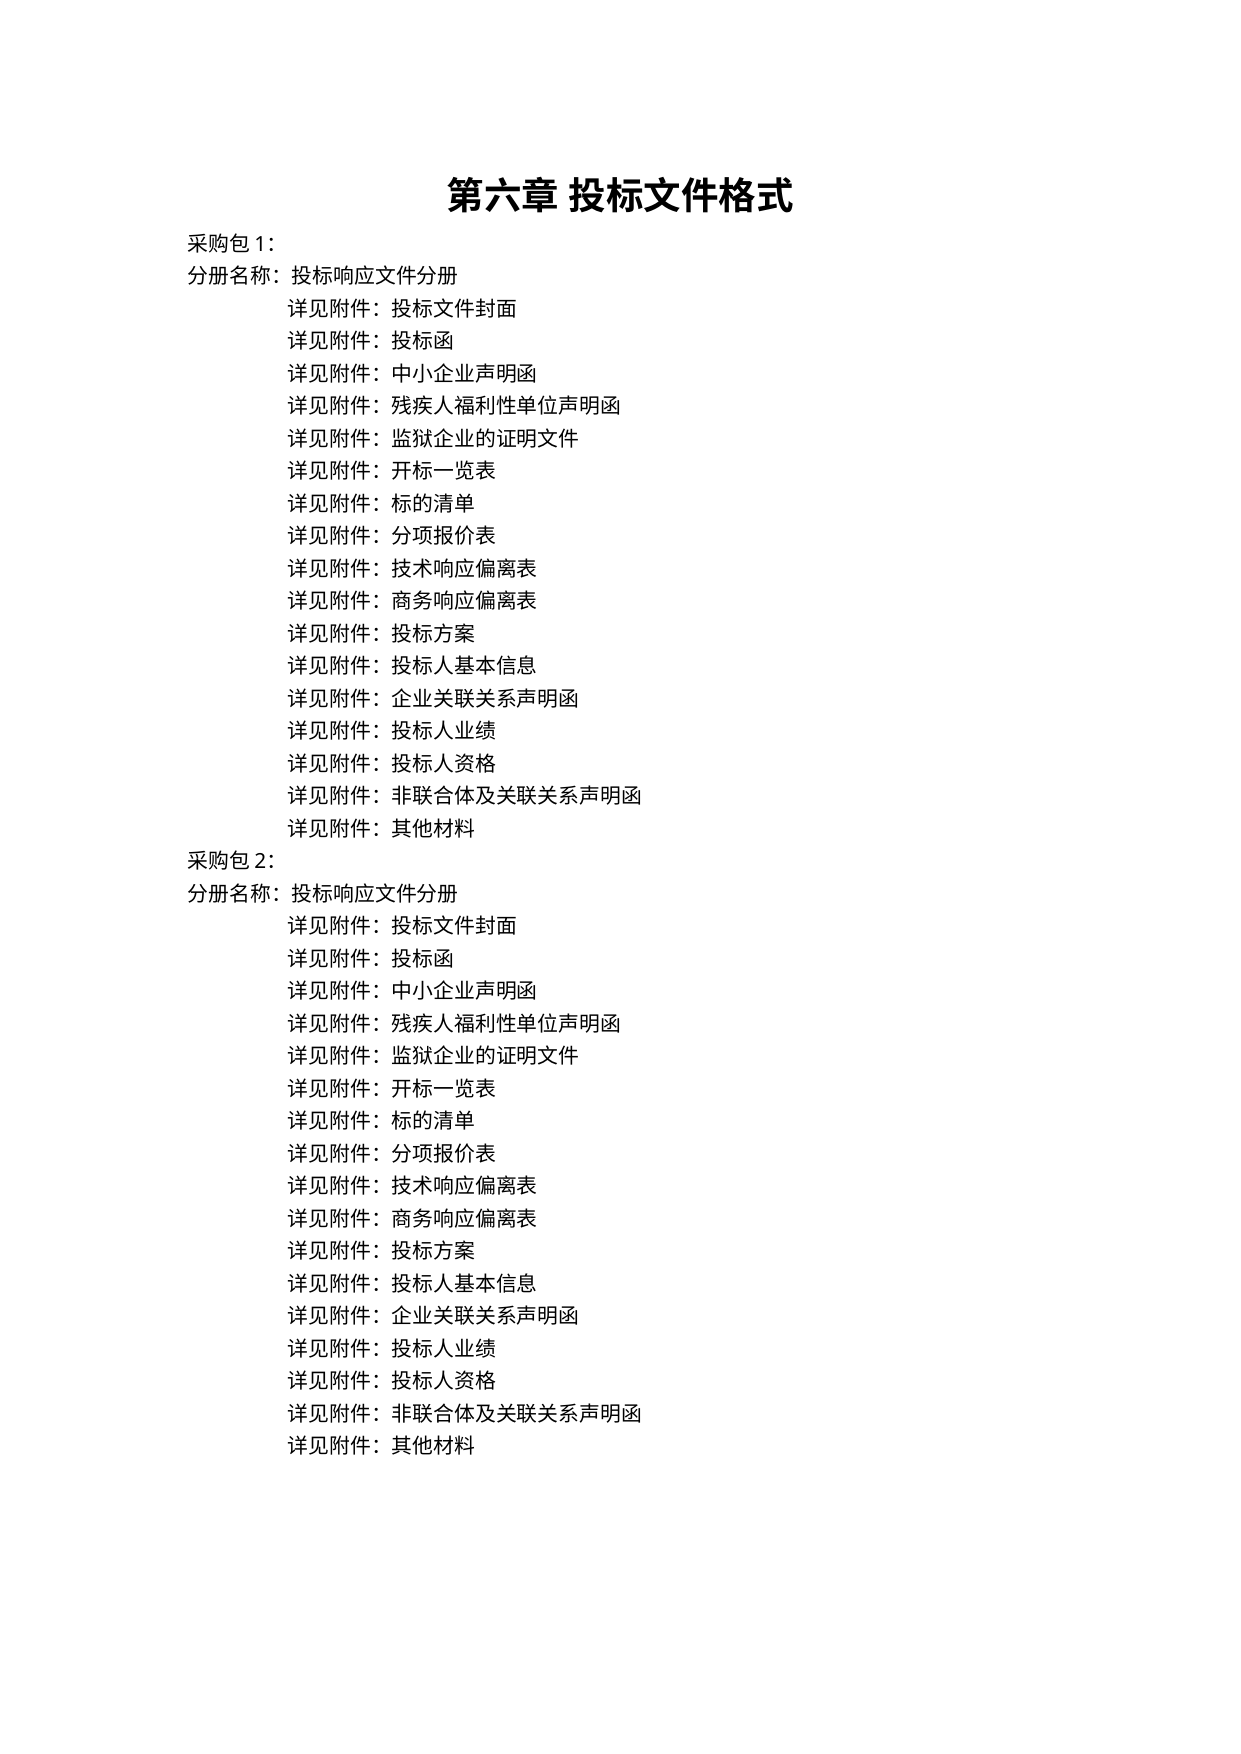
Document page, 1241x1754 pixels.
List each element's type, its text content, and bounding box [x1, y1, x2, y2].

text 详见附件：投标人业绩 [187, 1332, 1053, 1364]
text 详见附件：中小企业声明函 [187, 974, 1053, 1007]
text 详见附件：投标文件封面 [187, 909, 1053, 942]
text 详见附件：非联合体及关联关系声明函 [187, 779, 1053, 812]
text 详见附件：监狱企业的证明文件 [187, 1039, 1053, 1072]
text 详见附件：分项报价表 [187, 519, 1053, 552]
text 详见附件：中小企业声明函 [187, 357, 1053, 389]
text 详见附件：投标方案 [187, 617, 1053, 649]
text 详见附件：标的清单 [187, 487, 1053, 519]
text 详见附件：投标人资格 [187, 1364, 1053, 1397]
text 详见附件：标的清单 [187, 1104, 1053, 1137]
text 详见附件：商务响应偏离表 [187, 584, 1053, 617]
text 详见附件：投标函 [187, 324, 1053, 357]
text 详见附件：投标人基本信息 [187, 1267, 1053, 1299]
text 详见附件：投标文件封面 [187, 292, 1053, 324]
text 详见附件：其他材料 [187, 812, 1053, 844]
text 详见附件：其他材料 [187, 1429, 1053, 1462]
text 详见附件：投标方案 [187, 1234, 1053, 1267]
text 详见附件：商务响应偏离表 [187, 1202, 1053, 1234]
text 详见附件：投标人资格 [187, 747, 1053, 779]
text 详见附件：残疾人福利性单位声明函 [187, 1007, 1053, 1039]
text 详见附件：投标人基本信息 [187, 649, 1053, 682]
text 采购包2： [187, 844, 1053, 877]
text 分册名称：投标响应文件分册 [187, 877, 1053, 909]
text 详见附件：残疾人福利性单位声明函 [187, 389, 1053, 422]
text 采购包1： [187, 227, 1053, 259]
text 详见附件：技术响应偏离表 [187, 552, 1053, 584]
text 详见附件：技术响应偏离表 [187, 1169, 1053, 1202]
text 详见附件：开标一览表 [187, 454, 1053, 487]
text 分册名称：投标响应文件分册 [187, 259, 1053, 292]
text 详见附件：投标人业绩 [187, 714, 1053, 747]
text 第六章 投标文件格式 [187, 162, 1053, 227]
text 详见附件：投标函 [187, 942, 1053, 974]
text 详见附件：分项报价表 [187, 1137, 1053, 1169]
text 详见附件：开标一览表 [187, 1072, 1053, 1104]
text 详见附件：监狱企业的证明文件 [187, 422, 1053, 454]
text 详见附件：非联合体及关联关系声明函 [187, 1397, 1053, 1429]
text 详见附件：企业关联关系声明函 [187, 682, 1053, 714]
text 详见附件：企业关联关系声明函 [187, 1299, 1053, 1332]
